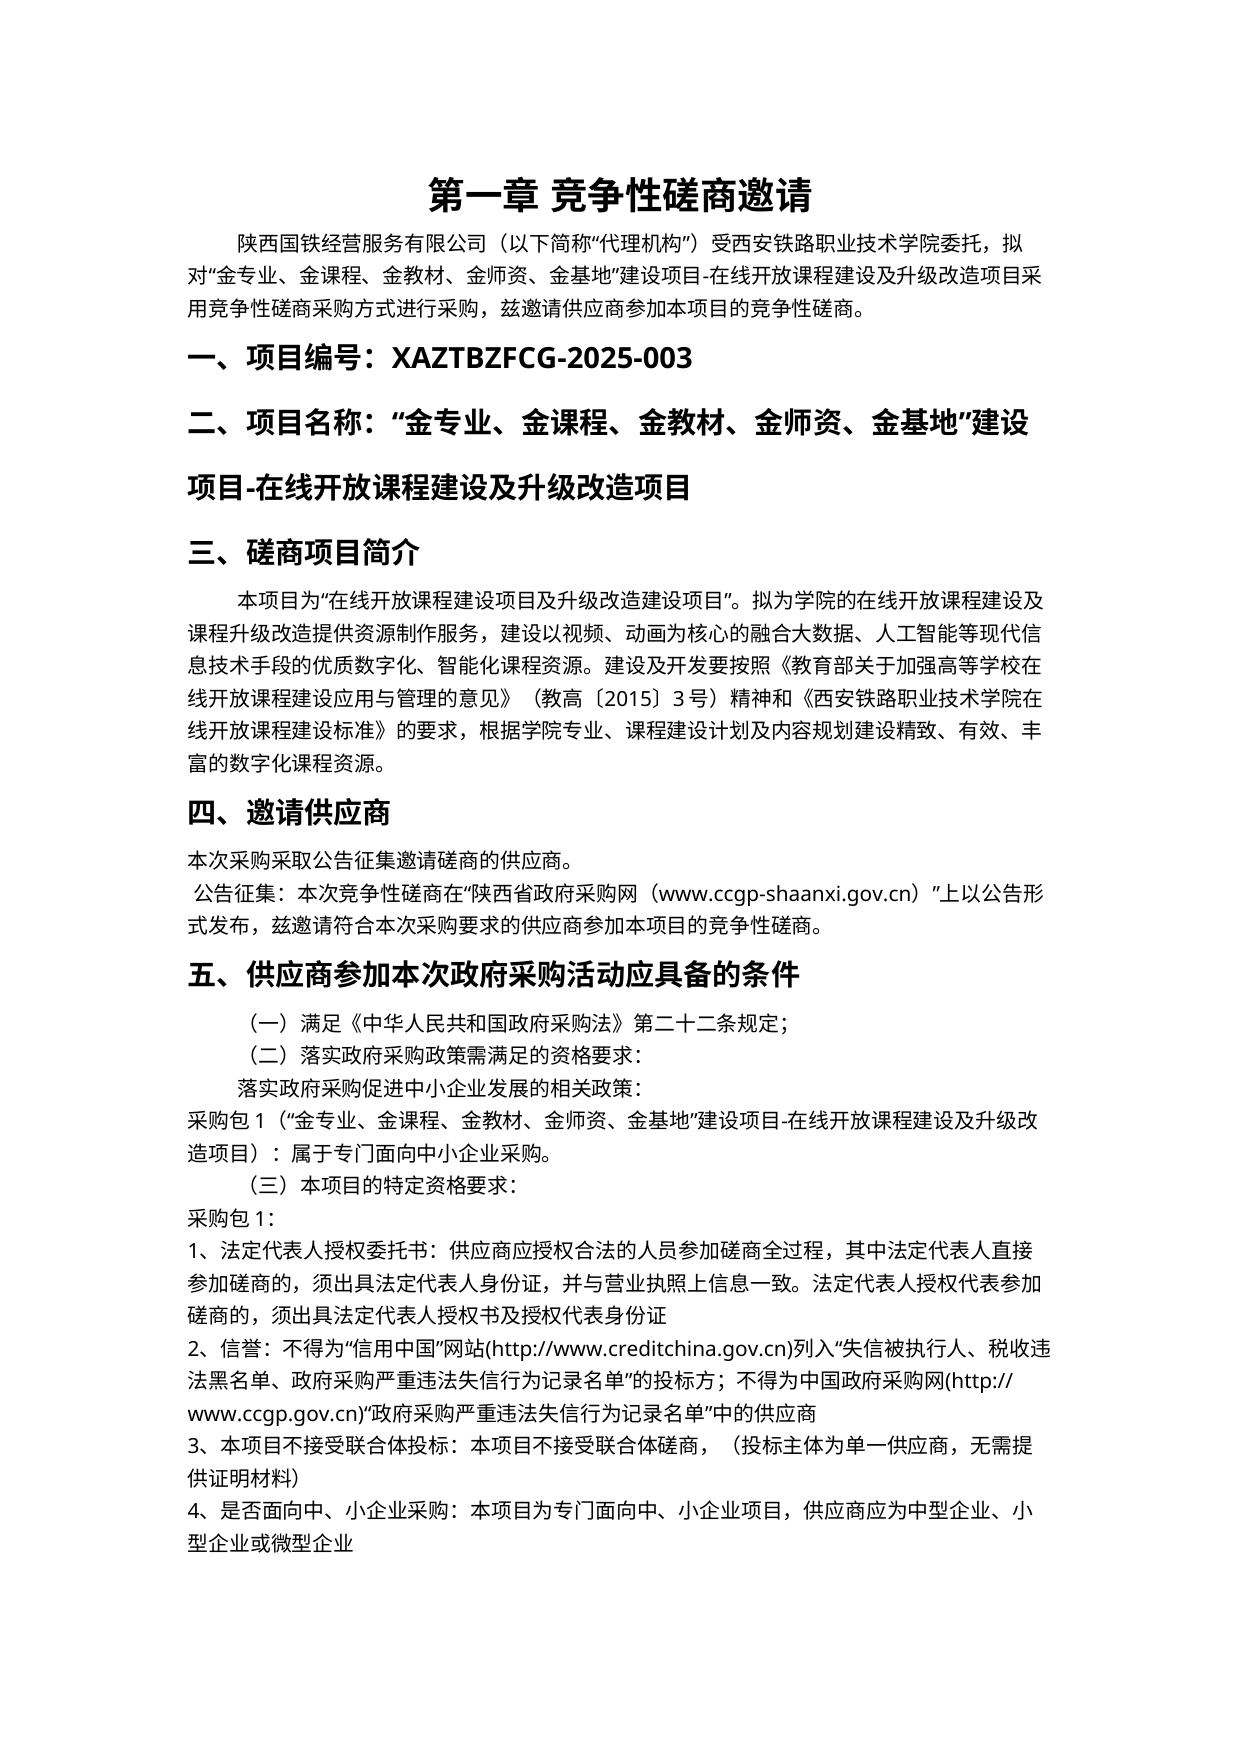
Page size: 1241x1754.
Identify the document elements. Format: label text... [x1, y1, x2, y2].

text 采购包1： [187, 1202, 1053, 1234]
text 本项目为“在线开放课程建设项目及升级改造建设项目”。拟为学院的在线开放课程建设及课程升级改造提供资源制作服务，建设以视频、动画为核心的融合大数据、人工智能等现代信息技术手段的优质数字化、智能化课程资源。建设及开发要按照《教育部关于加强高等学校在线开放课程建设应用与管理的意见》（教高〔2015〕3号）精神和《西安铁路职业技术学院在线开放课程建设标准》的要求，根据学院专业、课程建设计划及内容规划建设精致、有效、丰富的数字化课程资源。 [187, 584, 1053, 779]
text 3、本项目不接受联合体投标：本项目不接受联合体磋商，（投标主体为单一供应商，无需提供证明材料） [187, 1429, 1053, 1494]
text 本次采购采取公告征集邀请磋商的供应商。 [187, 844, 1053, 877]
text 4、是否面向中、小企业采购：本项目为专门面向中、小企业项目，供应商应为中型企业、小型企业或微型企业 [187, 1494, 1053, 1559]
text 二、项目名称：“金专业、金课程、金教材、金师资、金基地”建设项目-在线开放课程建设及升级改造项目 [187, 389, 1053, 519]
text 第一章 竞争性磋商邀请 [187, 162, 1053, 227]
text （一）满足《中华人民共和国政府采购法》第二十二条规定； [187, 1007, 1053, 1039]
text （三）本项目的特定资格要求： [187, 1169, 1053, 1202]
text 五、供应商参加本次政府采购活动应具备的条件 [187, 942, 1053, 1007]
text 落实政府采购促进中小企业发展的相关政策： [187, 1072, 1053, 1104]
text 一、项目编号：XAZTBZFCG-2025-003 [187, 324, 1053, 389]
text （二）落实政府采购政策需满足的资格要求： [187, 1039, 1053, 1072]
text 陕西国铁经营服务有限公司（以下简称“代理机构”）受西安铁路职业技术学院委托，拟对“金专业、金课程、金教材、金师资、金基地”建设项目-在线开放课程建设及升级改造项目采用竞争性磋商采购方式进行采购，兹邀请供应商参加本项目的竞争性磋商。 [187, 227, 1053, 324]
text 公告征集：本次竞争性磋商在“陕西省政府采购网（www.ccgp-shaanxi.gov.cn）”上以公告形式发布，兹邀请符合本次采购要求的供应商参加本项目的竞争性磋商。 [187, 877, 1053, 942]
text 2、信誉：不得为“信用中国”网站(http://www.creditchina.gov.cn)列入“失信被执行人、税收违法黑名单、政府采购严重违法失信行为记录名单”的投标方；不得为中国政府采购网(http://www.ccgp.gov.cn)“政府采购严重违法失信行为记录名单”中的供应商 [187, 1332, 1053, 1429]
text 1、法定代表人授权委托书：供应商应授权合法的人员参加磋商全过程，其中法定代表人直接参加磋商的，须出具法定代表人身份证，并与营业执照上信息一致。法定代表人授权代表参加磋商的，须出具法定代表人授权书及授权代表身份证 [187, 1234, 1053, 1332]
text 四、邀请供应商 [187, 779, 1053, 844]
text 三、磋商项目简介 [187, 519, 1053, 584]
text 采购包1（“金专业、金课程、金教材、金师资、金基地”建设项目-在线开放课程建设及升级改造项目）：属于专门面向中小企业采购。 [187, 1104, 1053, 1169]
